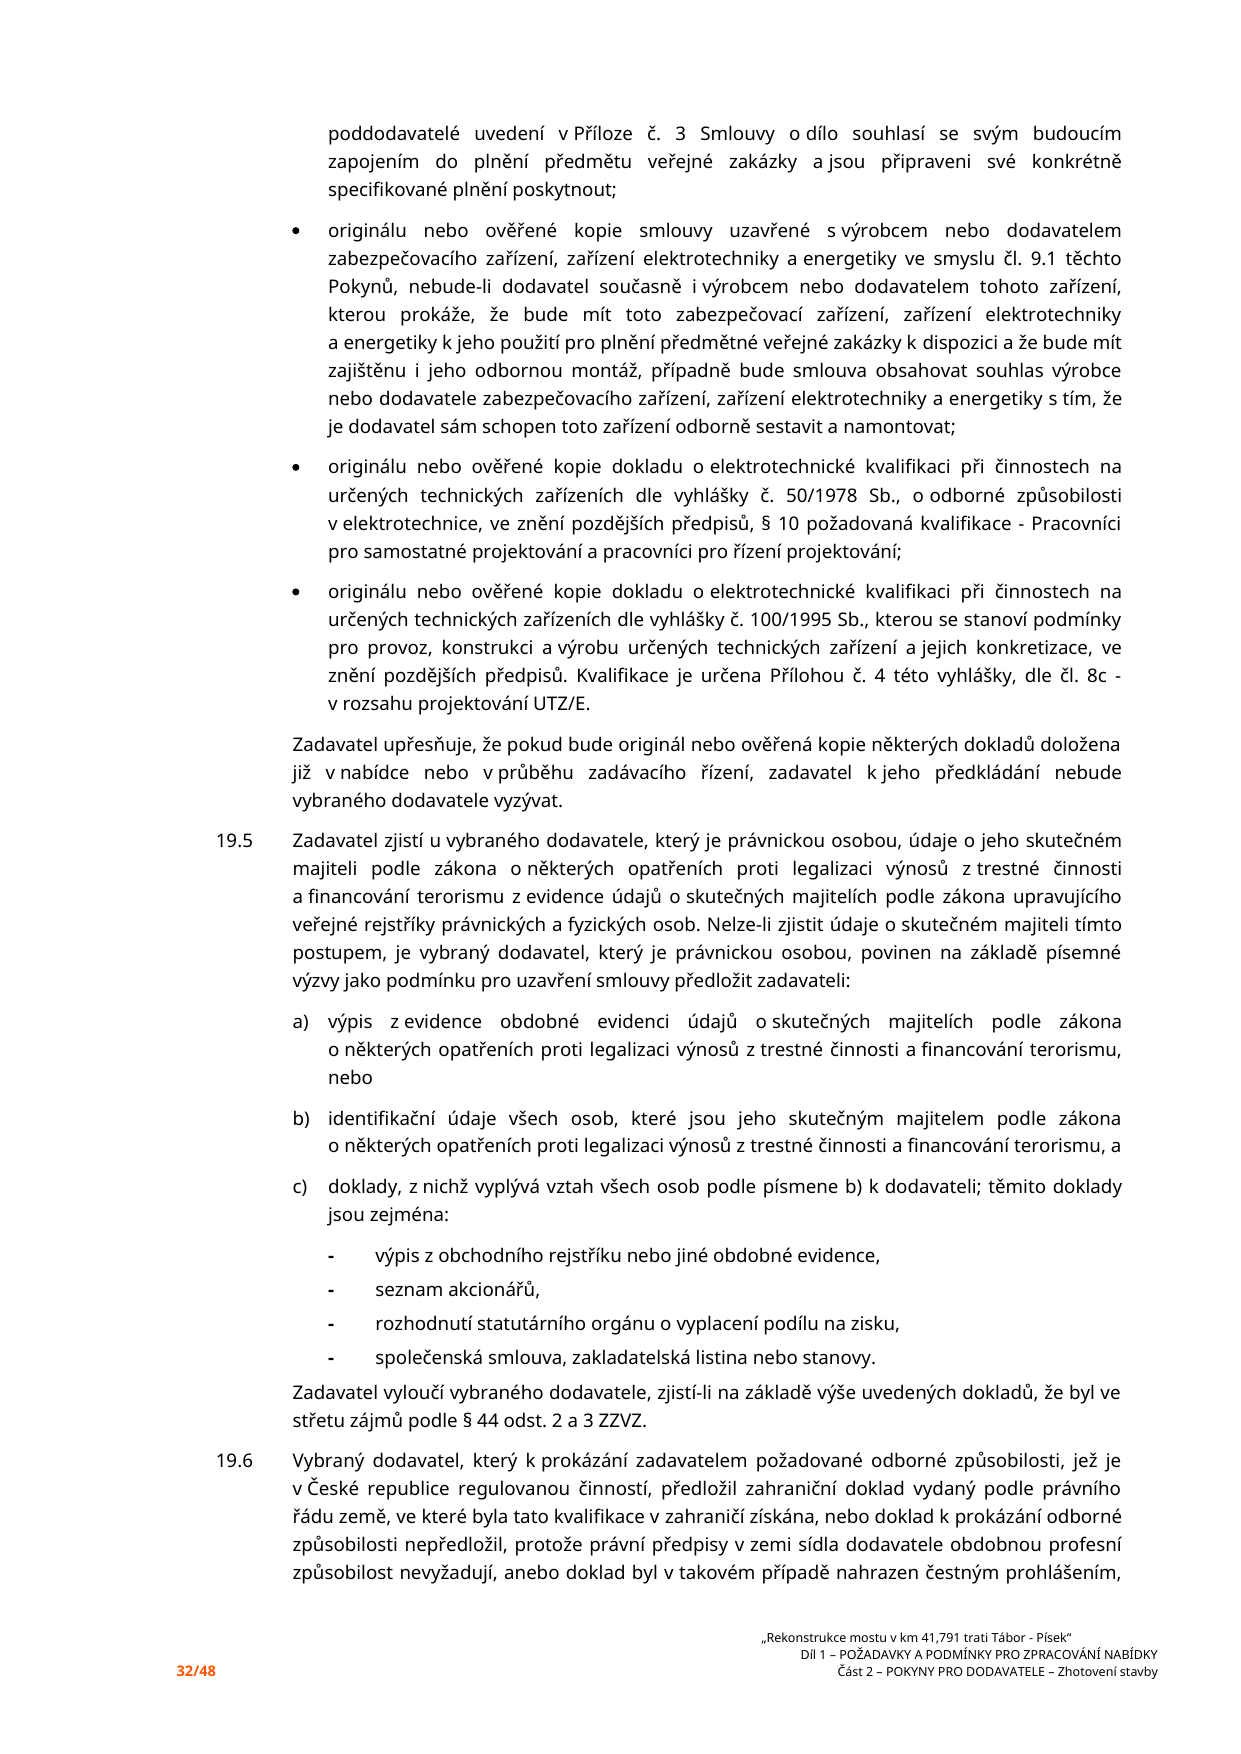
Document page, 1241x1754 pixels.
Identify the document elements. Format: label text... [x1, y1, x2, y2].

text Zadavatel vyloučí vybraného dodavatele, zjistí-li na základě výše uvedených dokladů, že byl ve střetu zájmů podle § 44 odst. 2 a 3 ZZVZ. [292, 1379, 1122, 1432]
text rozhodnutí statutárního orgánu o vyplacení podílu na zisku, [328, 1310, 1122, 1336]
text doklady, z nichž vyplývá vztah všech osob podle písmene b) k dodavateli; těmito doklady jsou zejména: [292, 1173, 1122, 1227]
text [292, 121, 1122, 202]
list výpis z evidence obdobné evidenci údajů o skutečných majitelích podle zákona o některých opatřeních proti legalizaci výnosů z trestné činnosti a financování terorismu, nebo [292, 1008, 1122, 1090]
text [216, 1447, 1122, 1585]
text originálu nebo ověřené kopie smlouvy uzavřené s výrobcem nebo dodavatelem zabezpečovacího zařízení, zařízení elektrotechniky a energetiky ve smyslu čl. 9.1 těchto Pokynů, nebude-li dodavatel současně i výrobcem nebo dodavatelem tohoto zařízení, kterou prokáže, že bude mít toto zabezpečovací zařízení, zařízení elektrotechniky a energetiky k jeho použití pro plnění předmětné veřejné zakázky k dispozici a že bude mít zajištěnu i jeho odbornou montáž, případně bude smlouva obsahovat souhlas výrobce nebo dodavatele zabezpečovacího zařízení, zařízení elektrotechniky a energetiky s tím, že je dodavatel sám schopen toto zařízení odborně sestavit a namontovat; [292, 217, 1122, 439]
list identifikační údaje všech osob, které jsou jeho skutečným majitelem podle zákona o některých opatřeních proti legalizaci výnosů z trestné činnosti a financování terorismu, a [292, 1105, 1122, 1158]
text originálu nebo ověřené kopie dokladu o elektrotechnické kvalifikaci při činnostech na určených technických zařízeních dle vyhlášky č. 50/1978 Sb., o odborné způsobilosti v elektrotechnice, ve znění pozdějších předpisů, § 10 požadovaná kvalifikace - Pracovníci pro samostatné projektování a pracovníci pro řízení projektování; [292, 454, 1122, 563]
text Zadavatel zjistí u vybraného dodavatele, který je právnickou osobou, údaje o jeho skutečném majiteli podle zákona o některých opatřeních proti legalizaci výnosů z trestné činnosti a financování terorismu z evidence údajů o skutečných majitelích podle zákona upravujícího veřejné rejstříky právnických a fyzických osob. Nelze-li zjistit údaje o skutečném majiteli tímto postupem, je vybraný dodavatel, který je právnickou osobou, povinen na základě písemné výzvy jako podmínku pro uzavření smlouvy předložit zadavateli: [216, 828, 1122, 993]
text seznam akcionářů, [328, 1276, 1122, 1302]
text společenská smlouva, zakladatelská listina nebo stanovy. [328, 1345, 1122, 1370]
text Zadavatel upřesňuje, že pokud bude originál nebo ověřená kopie některých dokladů doložena již v nabídce nebo v průběhu zadávacího řízení, zadavatel k jeho předkládání nebude vybraného dodavatele vyzývat. [292, 731, 1122, 813]
text výpis z obchodního rejstříku nebo jiné obdobné evidence, [328, 1242, 1122, 1267]
text originálu nebo ověřené kopie dokladu o elektrotechnické kvalifikaci při činnostech na určených technických zařízeních dle vyhlášky č. 100/1995 Sb., kterou se stanoví podmínky pro provoz, konstrukci a výrobu určených technických zařízení a jejich konkretizace, ve znění pozdějších předpisů. Kvalifikace je určena Přílohou č. 4 této vyhlášky, dle čl. 8c - v rozsahu projektování UTZ/E. [292, 578, 1122, 716]
